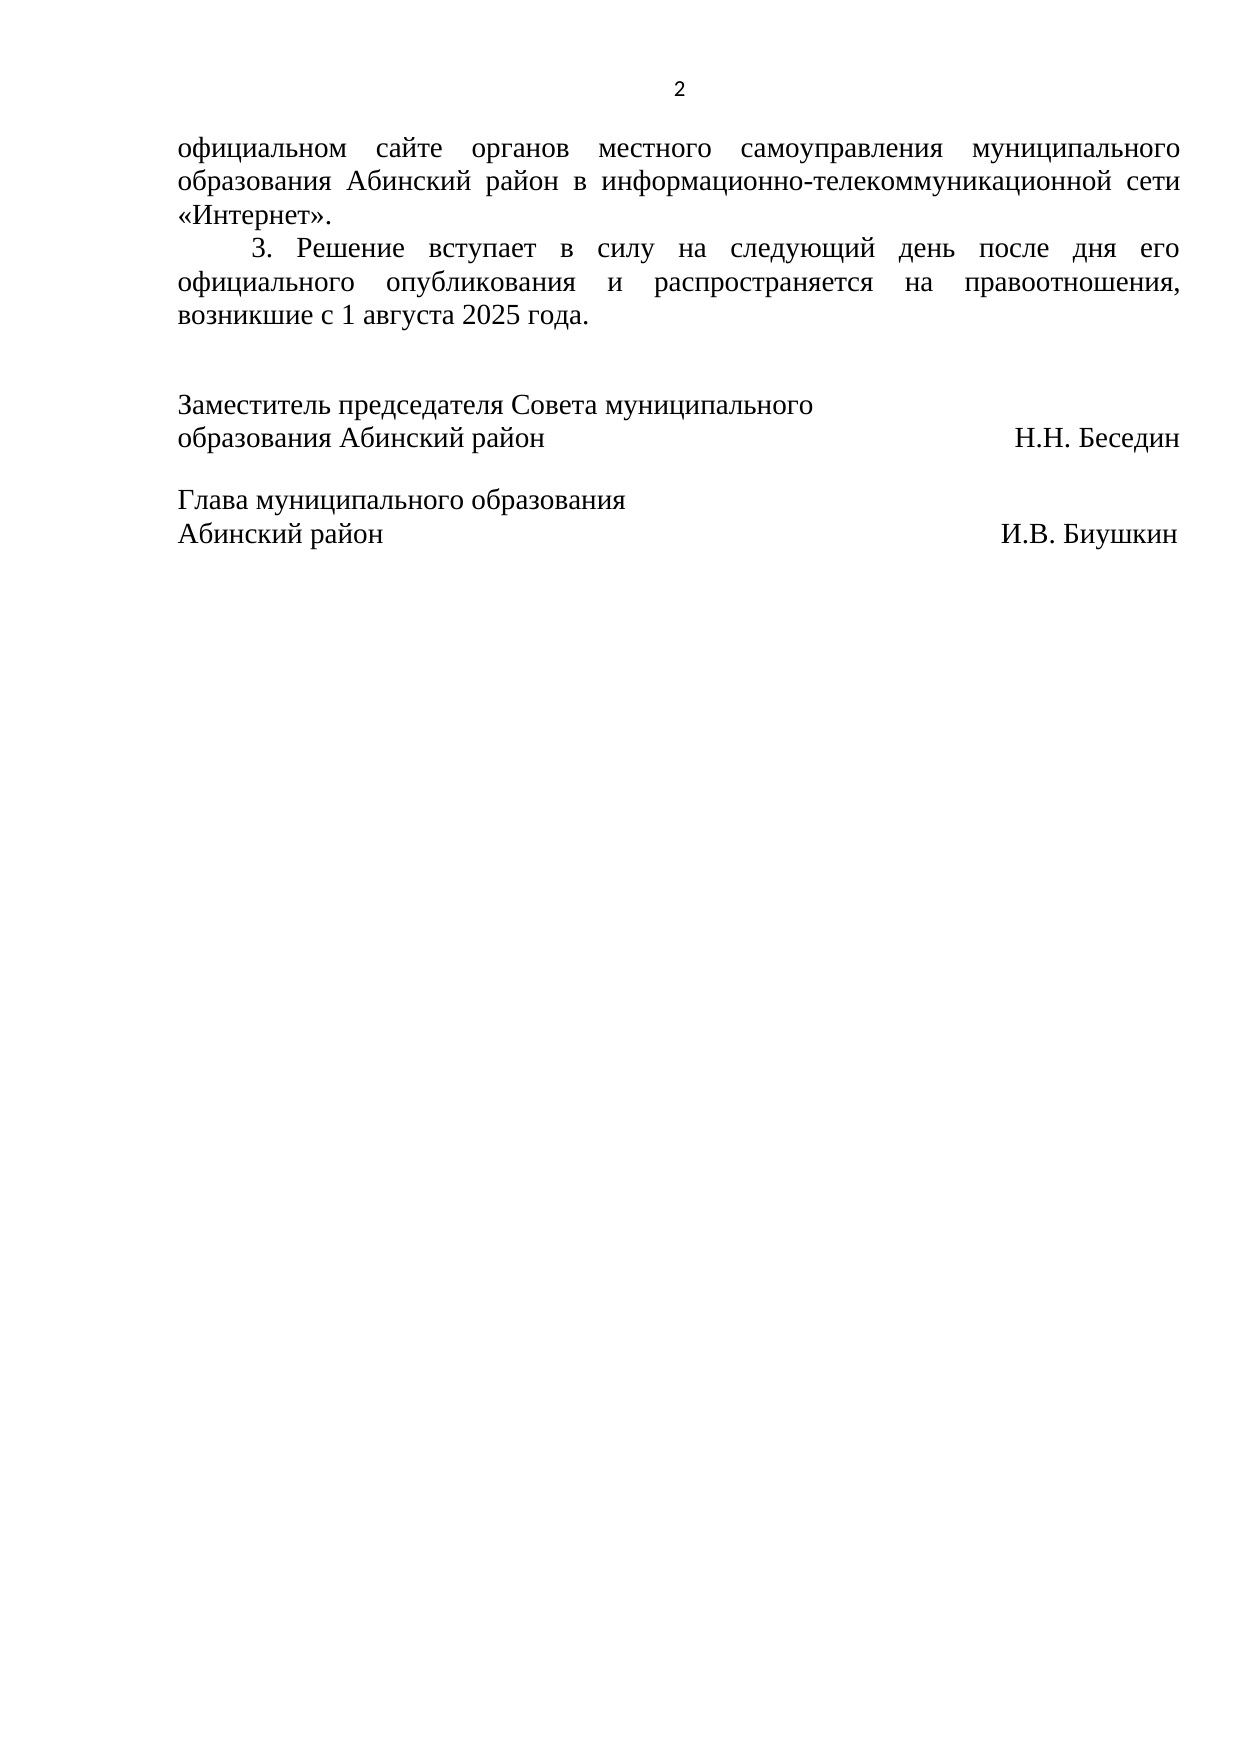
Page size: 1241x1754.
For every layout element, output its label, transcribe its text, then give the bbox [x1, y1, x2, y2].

text Заместитель председателя Совета муниципального [177, 387, 1181, 421]
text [177, 130, 1181, 230]
text 3. Решение вступает в силу на следующий день после дня его официального опубликования и распространяется на правоотношения, возникшие с 1 августа 2025 года. [177, 230, 1181, 331]
text Абинский район И.В. Биушкин [177, 516, 1181, 549]
text Глава муниципального образования [177, 482, 1181, 516]
text образования Абинский район Н.Н. Беседин [177, 421, 1181, 454]
